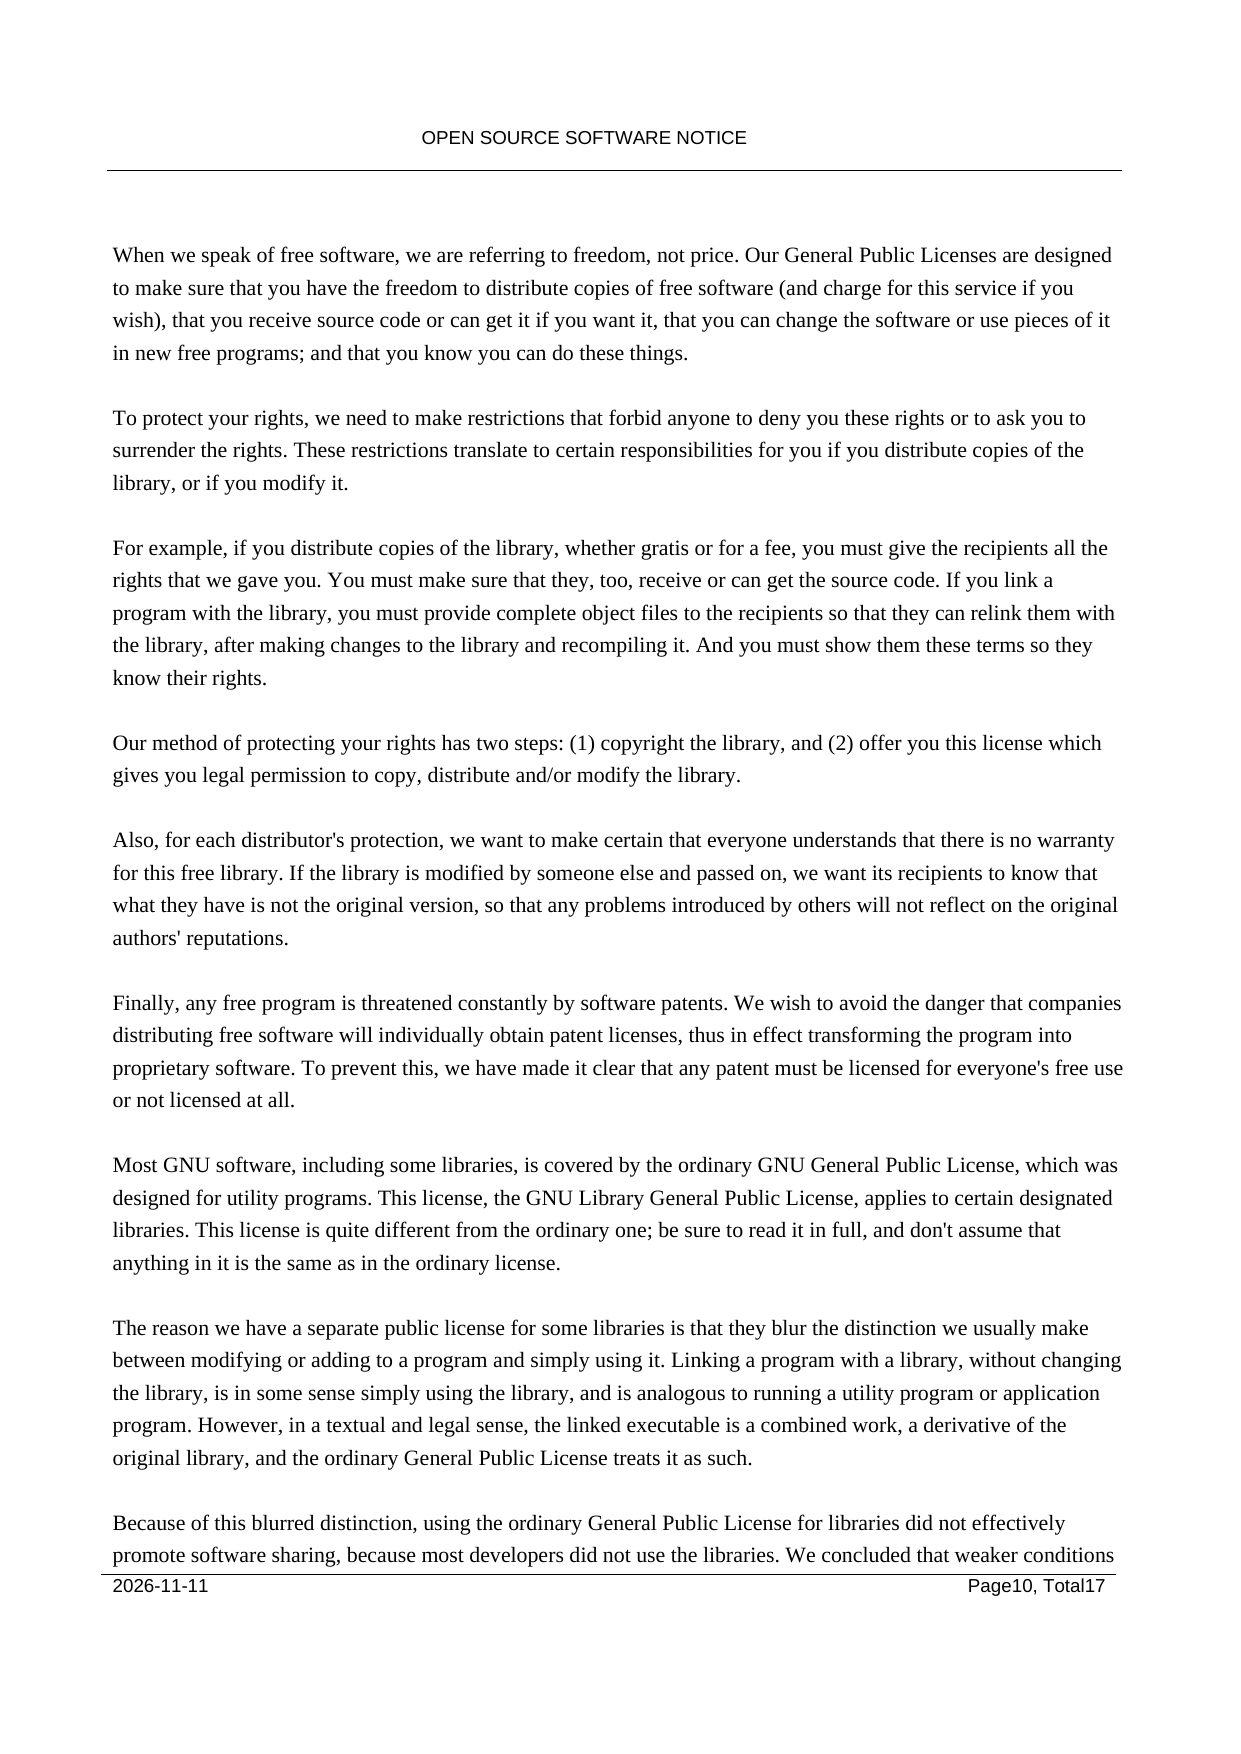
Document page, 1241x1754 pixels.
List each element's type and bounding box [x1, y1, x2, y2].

text [112, 206, 1128, 1571]
